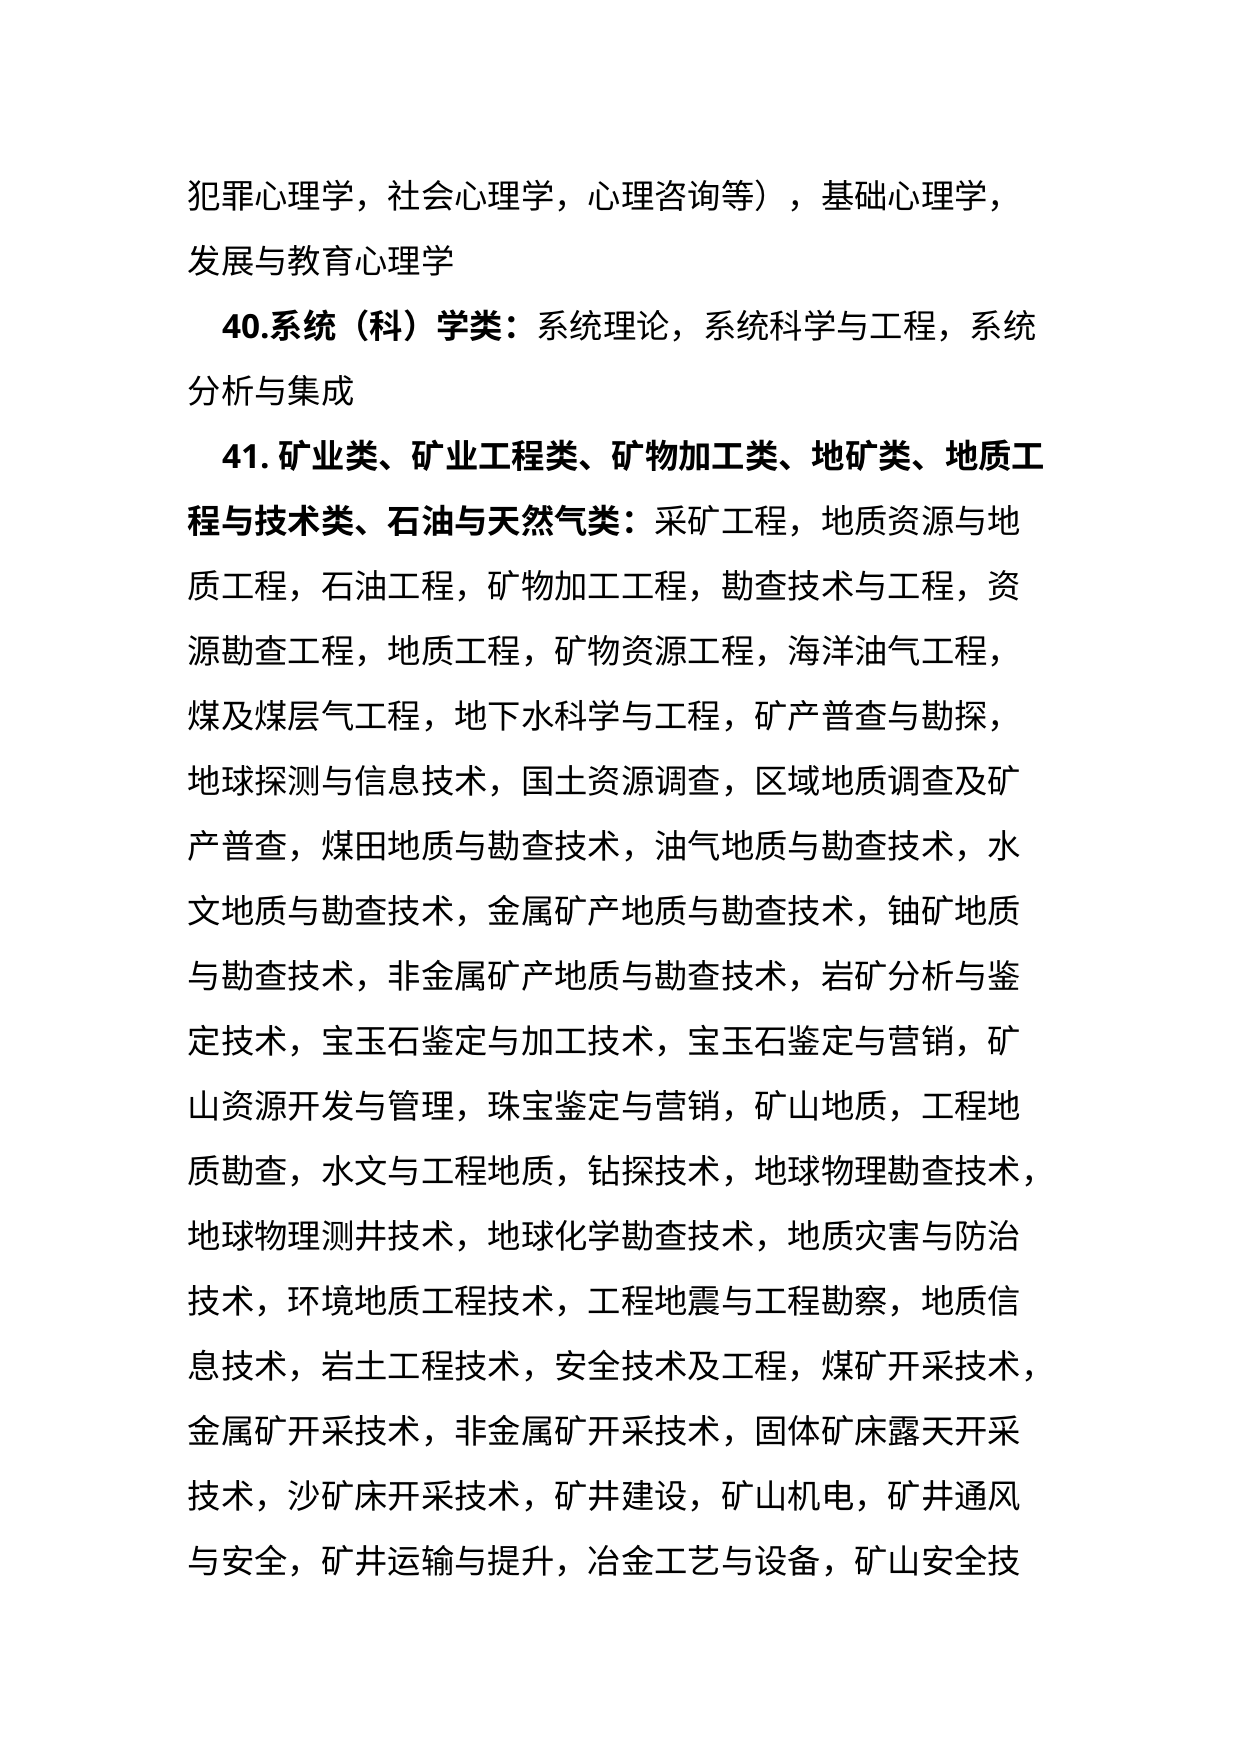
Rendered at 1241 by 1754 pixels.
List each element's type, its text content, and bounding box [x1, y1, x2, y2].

text 40.系统（科）学类：系统理论，系统科学与工程，系统分析与集成 [187, 292, 1053, 422]
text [187, 162, 1053, 292]
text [187, 422, 1053, 1592]
